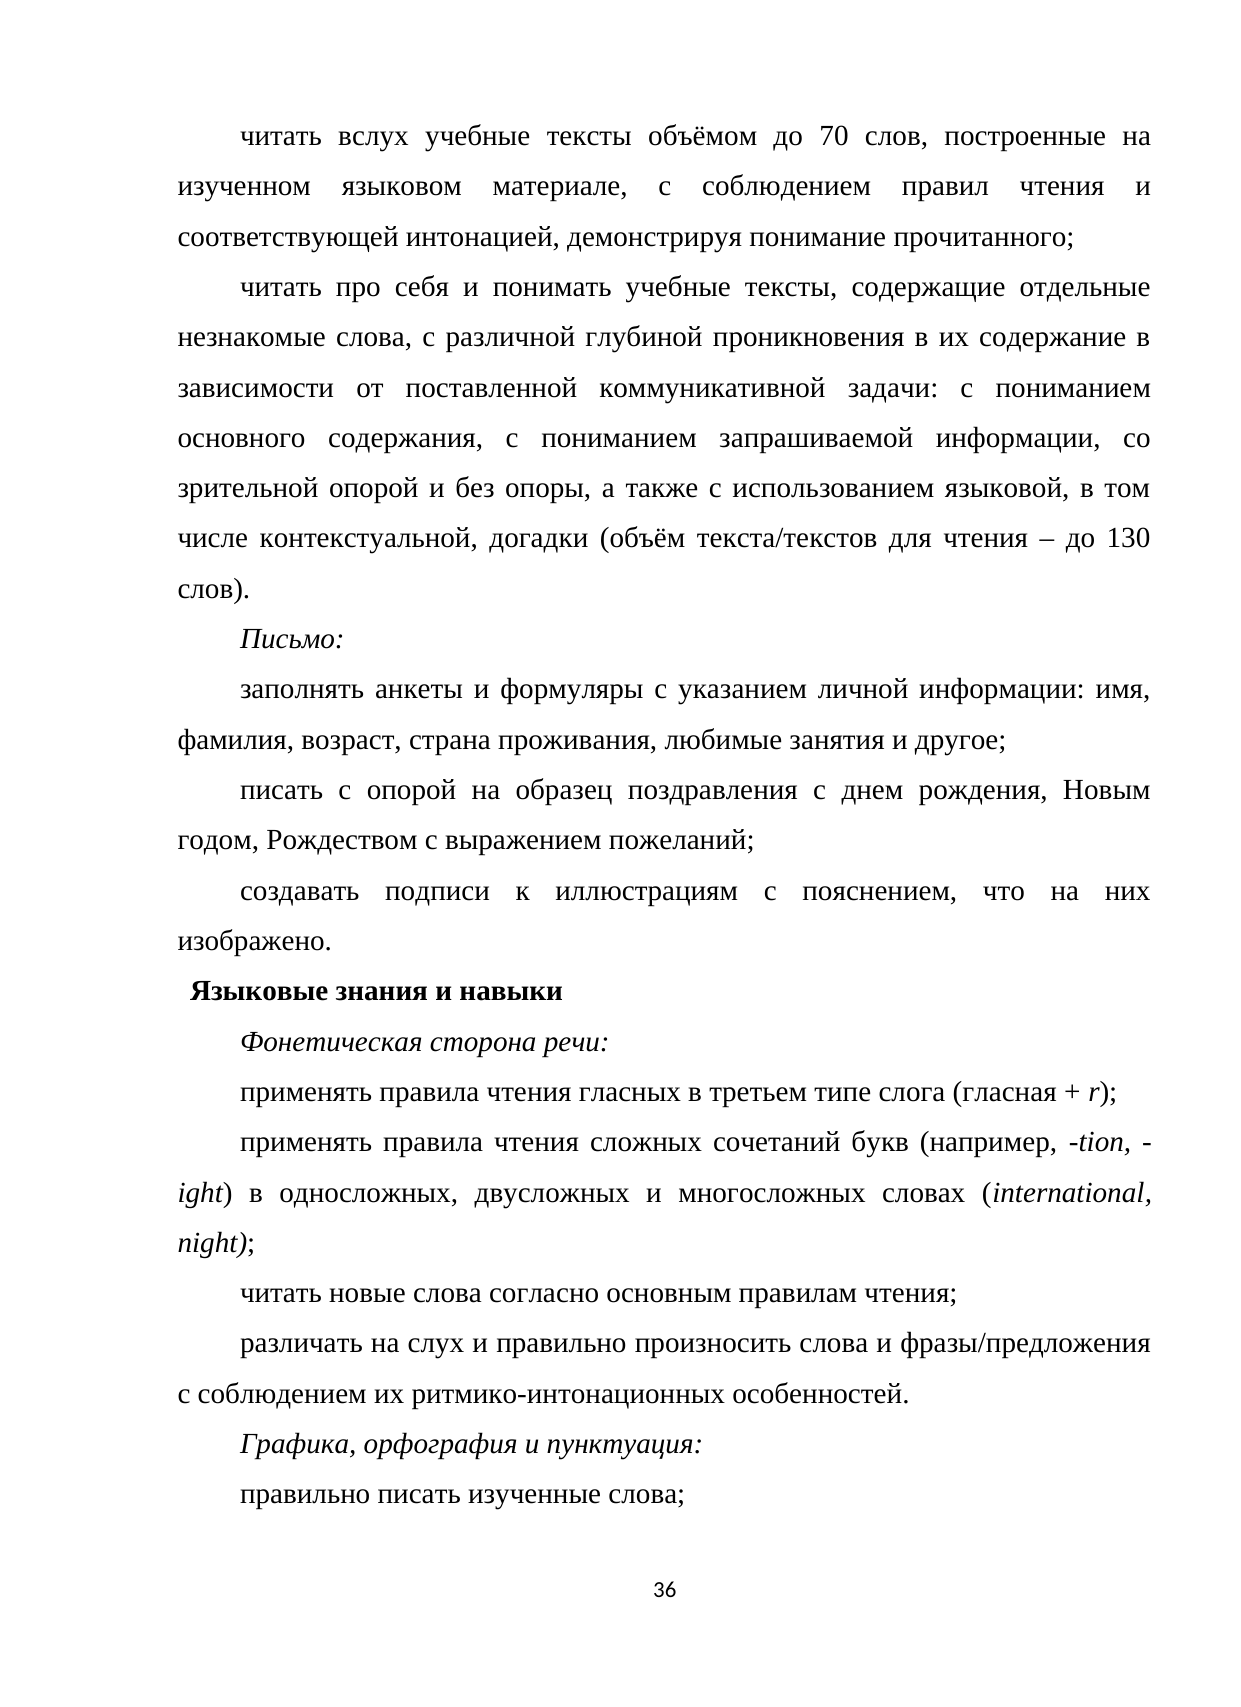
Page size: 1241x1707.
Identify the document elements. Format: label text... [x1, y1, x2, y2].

text Фонетическая сторона речи: [177, 1024, 1152, 1057]
text применять правила чтения гласных в третьем типе слога (гласная + r); [177, 1074, 1152, 1108]
text читать про себя и понимать учебные тексты, содержащие отдельные незнакомые слова, с различной глубиной проникновения в их содержание в зависимости от поставленной коммуникативной задачи: с пониманием основного содержания, с пониманием запрашиваемой информации, со зрительной опорой и без опоры, а также с использованием языковой, в том числе контекстуальной, догадки (объём текста/текстов для чтения – до 130 слов). [177, 269, 1152, 604]
text правильно писать изученные слова; [177, 1477, 1152, 1510]
text читать вслух учебные тексты объёмом до 70 слов, построенные на изученном языковом материале, с соблюдением правил чтения и соответствующей интонацией, демонстрируя понимание прочитанного; [177, 118, 1152, 252]
text Языковые знания и навыки [190, 973, 1152, 1007]
text Письмо: [177, 621, 1152, 655]
text читать новые слова согласно основным правилам чтения; [177, 1275, 1152, 1309]
text создавать подписи к иллюстрациям с пояснением, что на них изображено. [177, 873, 1152, 957]
text писать с опорой на образец поздравления с днем рождения, Новым годом, Рождеством с выражением пожеланий; [177, 772, 1152, 856]
text различать на слух и правильно произносить слова и фразы/предложения с соблюдением их ритмико-интонационных особенностей. [177, 1326, 1152, 1409]
text Графика, орфография и пунктуация: [177, 1426, 1152, 1460]
text заполнять анкеты и формуляры с указанием личной информации: имя, фамилия, возраст, страна проживания, любимые занятия и другое; [177, 672, 1152, 755]
text применять правила чтения сложных сочетаний букв (например, -tion, -ight) в односложных, двусложных и многосложных словах (international, night); [177, 1124, 1152, 1258]
